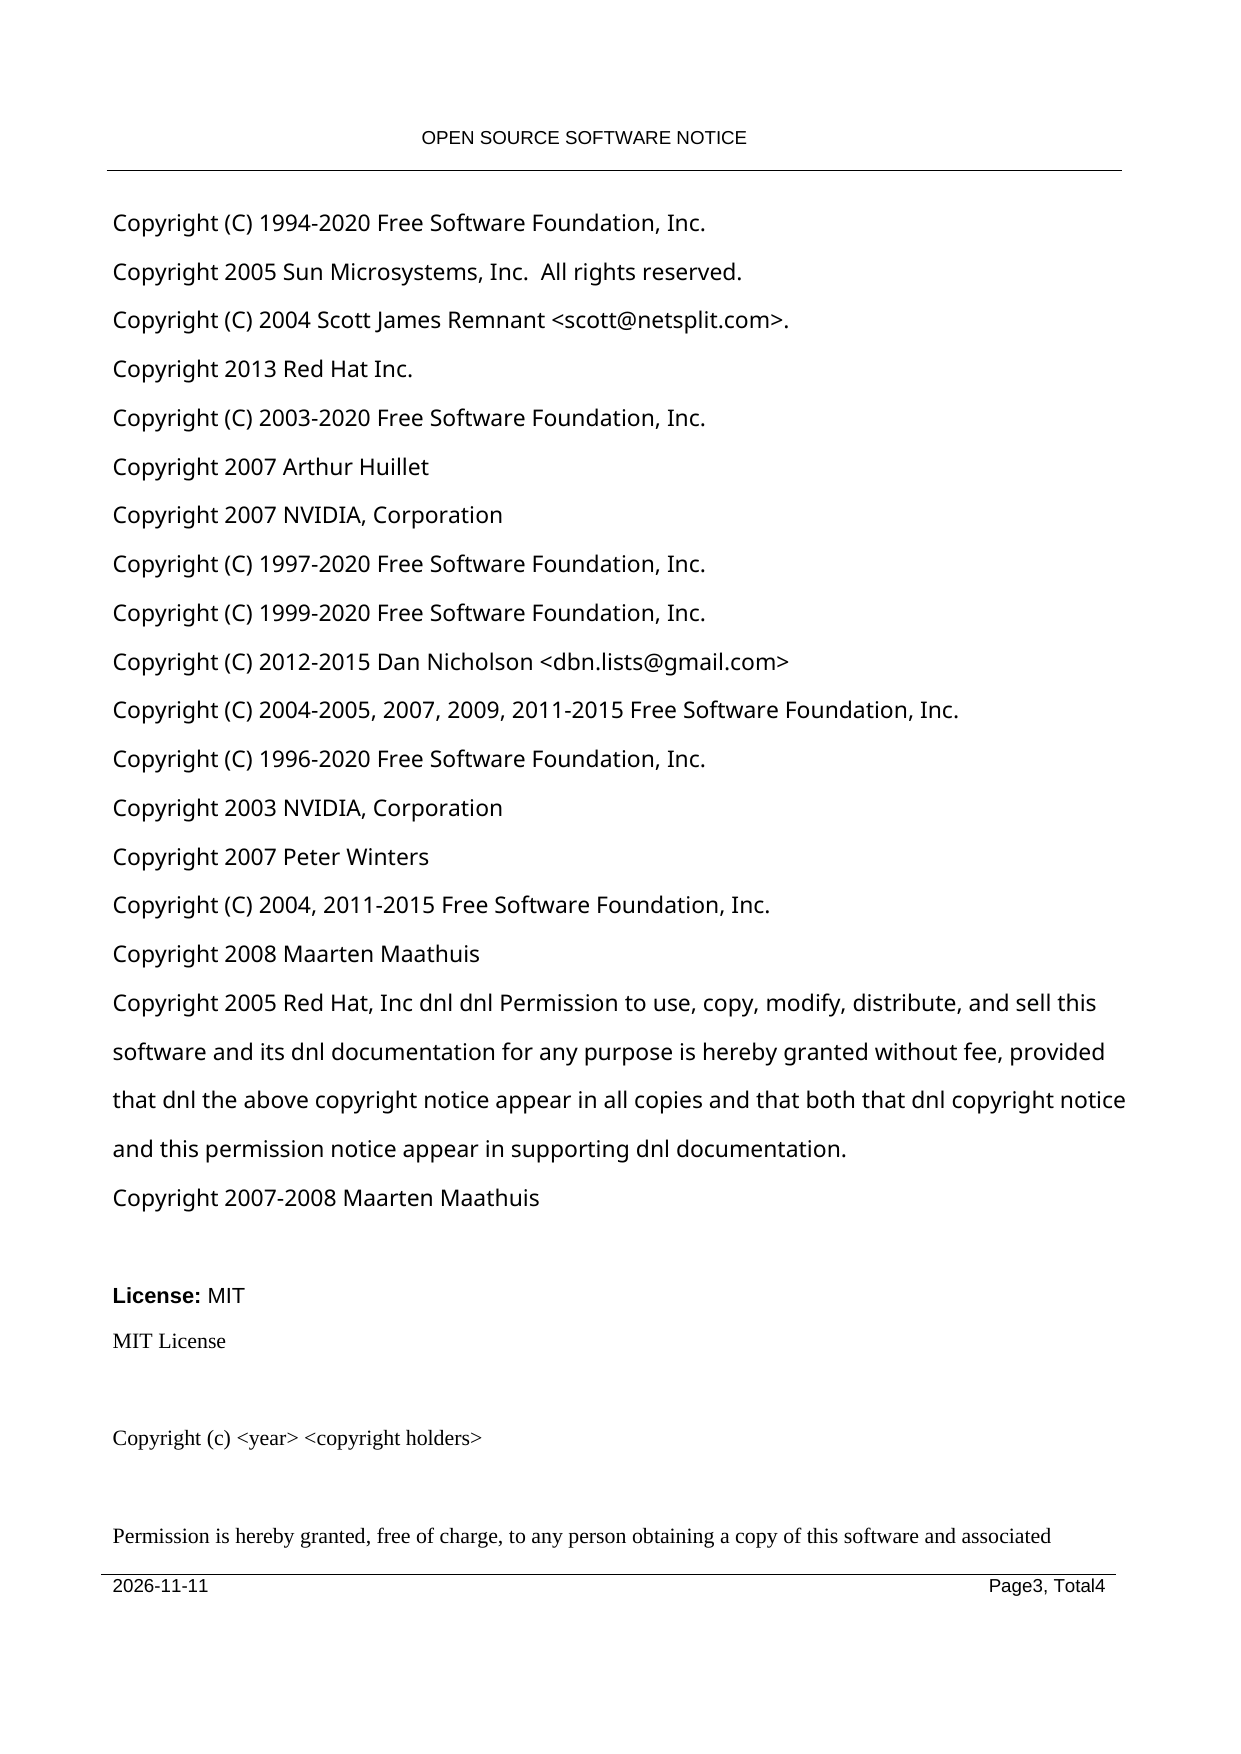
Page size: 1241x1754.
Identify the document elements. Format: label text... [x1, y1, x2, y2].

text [112, 1324, 1128, 1551]
text License: MIT [112, 1279, 1128, 1311]
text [112, 206, 1128, 1263]
